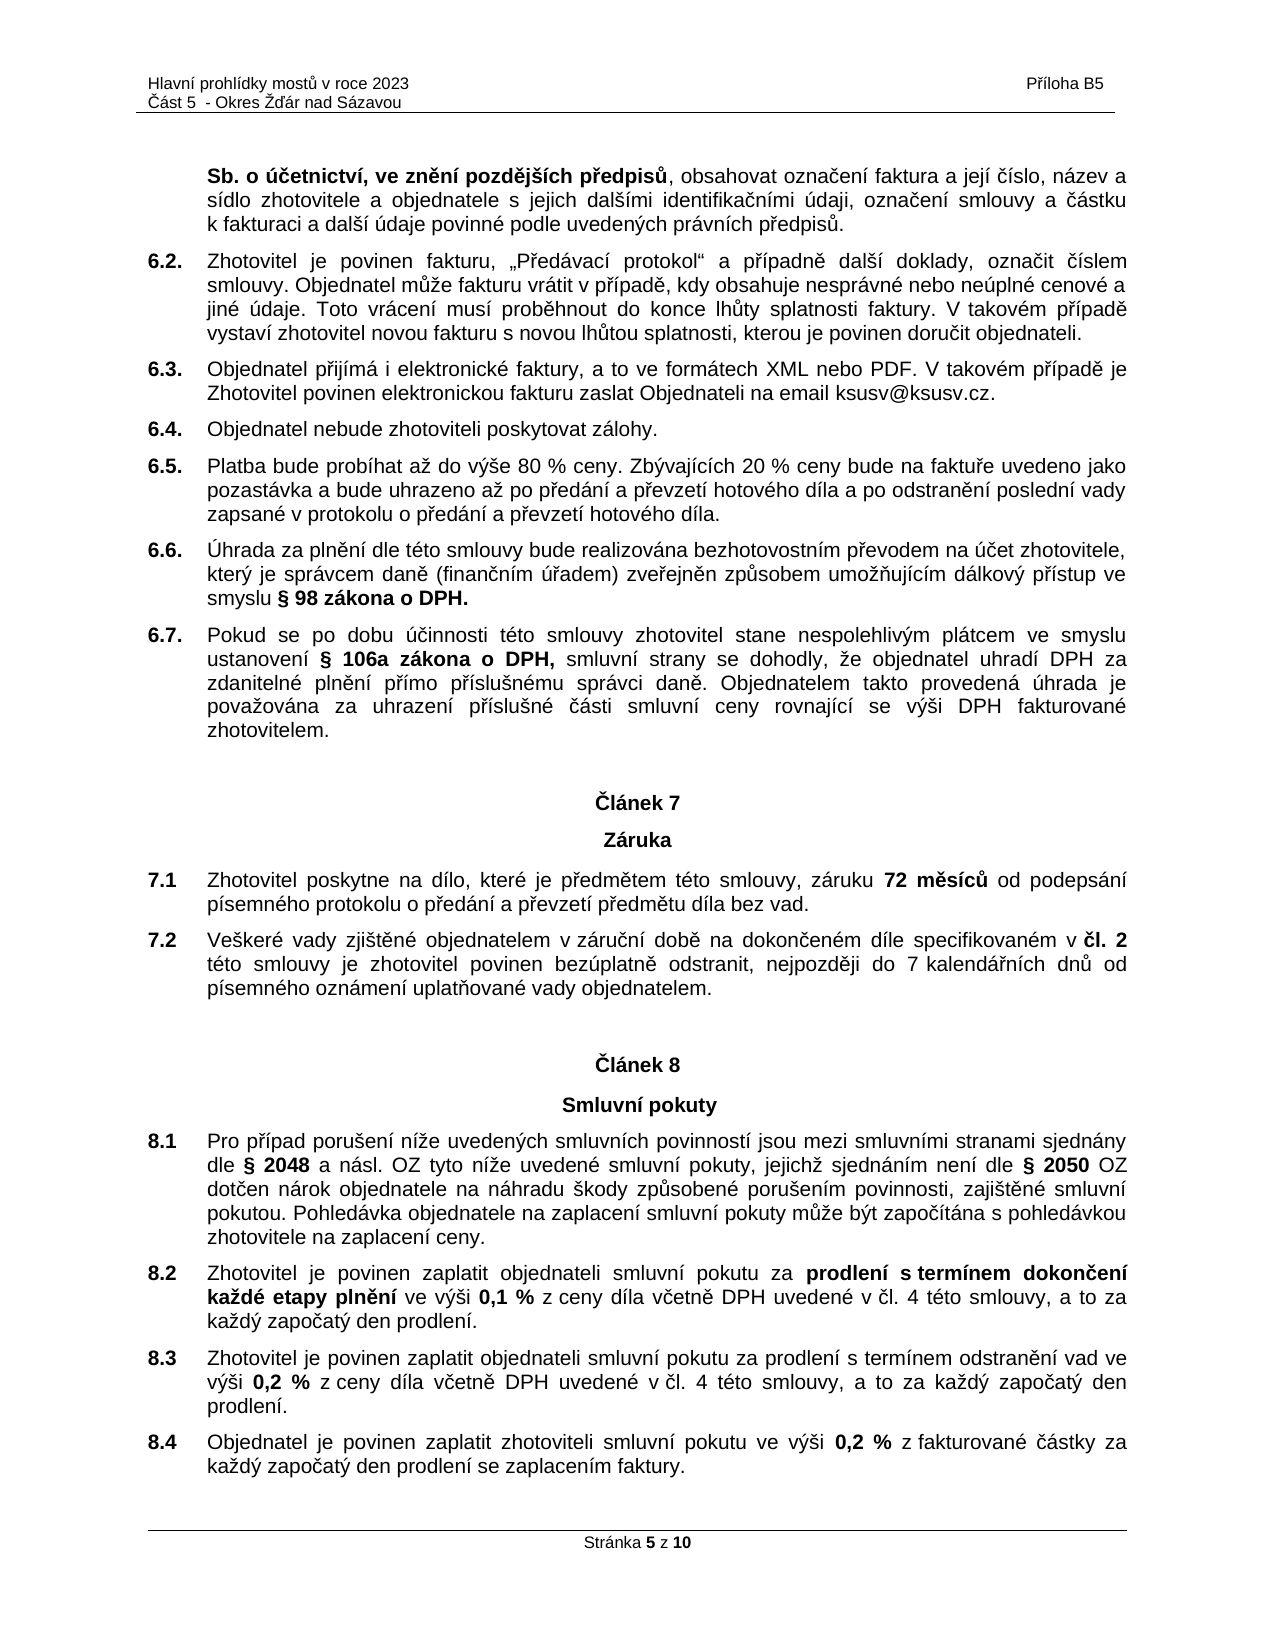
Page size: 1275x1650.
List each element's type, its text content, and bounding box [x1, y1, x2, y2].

list Smluvní pokuty [148, 1092, 1131, 1116]
list Zhotovitel je povinen fakturu, „Předávací protokol“ a případně další doklady, označit číslem smlouvy. Objednatel může fakturu vrátit v případě, kdy obsahuje nesprávné nebo neúplné cenové a jiné údaje. Toto vrácení musí proběhnout do konce lhůty splatnosti faktury. V takovém případě vystaví zhotovitel novou fakturu s novou lhůtou splatnosti, kterou je povinen doručit objednateli. [148, 248, 1127, 344]
list Pro případ porušení níže uvedených smluvních povinností jsou mezi smluvními stranami sjednány dle § 2048 a násl. OZ tyto níže uvedené smluvní pokuty, jejichž sjednáním není dle § 2050 OZ dotčen nárok objednatele na náhradu škody způsobené porušením povinnosti, zajištěné smluvní pokutou. Pohledávka objednatele na zaplacení smluvní pokuty může být započítána s pohledávkou zhotovitele na zaplacení ceny. [148, 1129, 1127, 1249]
list Úhrada za plnění dle této smlouvy bude realizována bezhotovostním převodem na účet zhotovitele, který je správcem daně (finančním úřadem) zveřejněn způsobem umožňujícím dálkový přístup ve smyslu § 98 zákona o DPH. [148, 538, 1127, 610]
list Veškeré vady zjištěné objednatelem v záruční době na dokončeném díle specifikovaném v čl. 2 této smlouvy je zhotovitel povinen bezúplatně odstranit, nejpozději do 7 kalendářních dnů od písemného oznámení uplatňované vady objednatelem. [148, 928, 1127, 1000]
list Platba bude probíhat až do výše 80 % ceny. Zbývajících 20 % ceny bude na faktuře uvedeno jako pozastávka a bude uhrazeno až po předání a převzetí hotového díla a po odstranění poslední vady zapsané v protokolu o předání a převzetí hotového díla. [148, 454, 1127, 526]
list Zhotovitel je povinen zaplatit objednateli smluvní pokutu za prodlení s termínem dokončení každé etapy plnění ve výši 0,1 % z ceny díla včetně DPH uvedené v čl. 4 této smlouvy, a to za každý započatý den prodlení. [148, 1261, 1127, 1333]
list Zhotovitel poskytne na dílo, které je předmětem této smlouvy, záruku 72 měsíců od podepsání písemného protokolu o předání a převzetí předmětu díla bez vad. [148, 868, 1127, 916]
list Zhotovitel je povinen zaplatit objednateli smluvní pokutu za prodlení s termínem odstranění vad ve výši 0,2 % z ceny díla včetně DPH uvedené v čl. 4 této smlouvy, a to za každý započatý den prodlení. [148, 1346, 1127, 1417]
list Objednatel přijímá i elektronické faktury, a to ve formátech XML nebo PDF. V takovém případě je Zhotovitel povinen elektronickou fakturu zaslat Objednateli na email ksusv@ksusv.cz. [148, 357, 1127, 405]
list Pokud se po dobu účinnosti této smlouvy zhotovitel stane nespolehlivým plátcem ve smyslu ustanovení § 106a zákona o DPH, smluvní strany se dohodly, že objednatel uhradí DPH za zdanitelné plnění přímo příslušnému správci daně. Objednatelem takto provedená úhrada je považována za uhrazení příslušné části smluvní ceny rovnající se výši DPH fakturované zhotovitelem. [148, 622, 1127, 742]
list Článek 7 [148, 791, 1127, 815]
list Záruka [148, 828, 1127, 852]
list Článek 8 [148, 1052, 1127, 1076]
list Objednatel je povinen zaplatit zhotoviteli smluvní pokutu ve výši 0,2 % z fakturované částky za každý započatý den prodlení se zaplacením faktury. [148, 1430, 1127, 1478]
list Objednatel nebude zhotoviteli poskytovat zálohy. [148, 417, 1127, 441]
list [148, 164, 1127, 236]
